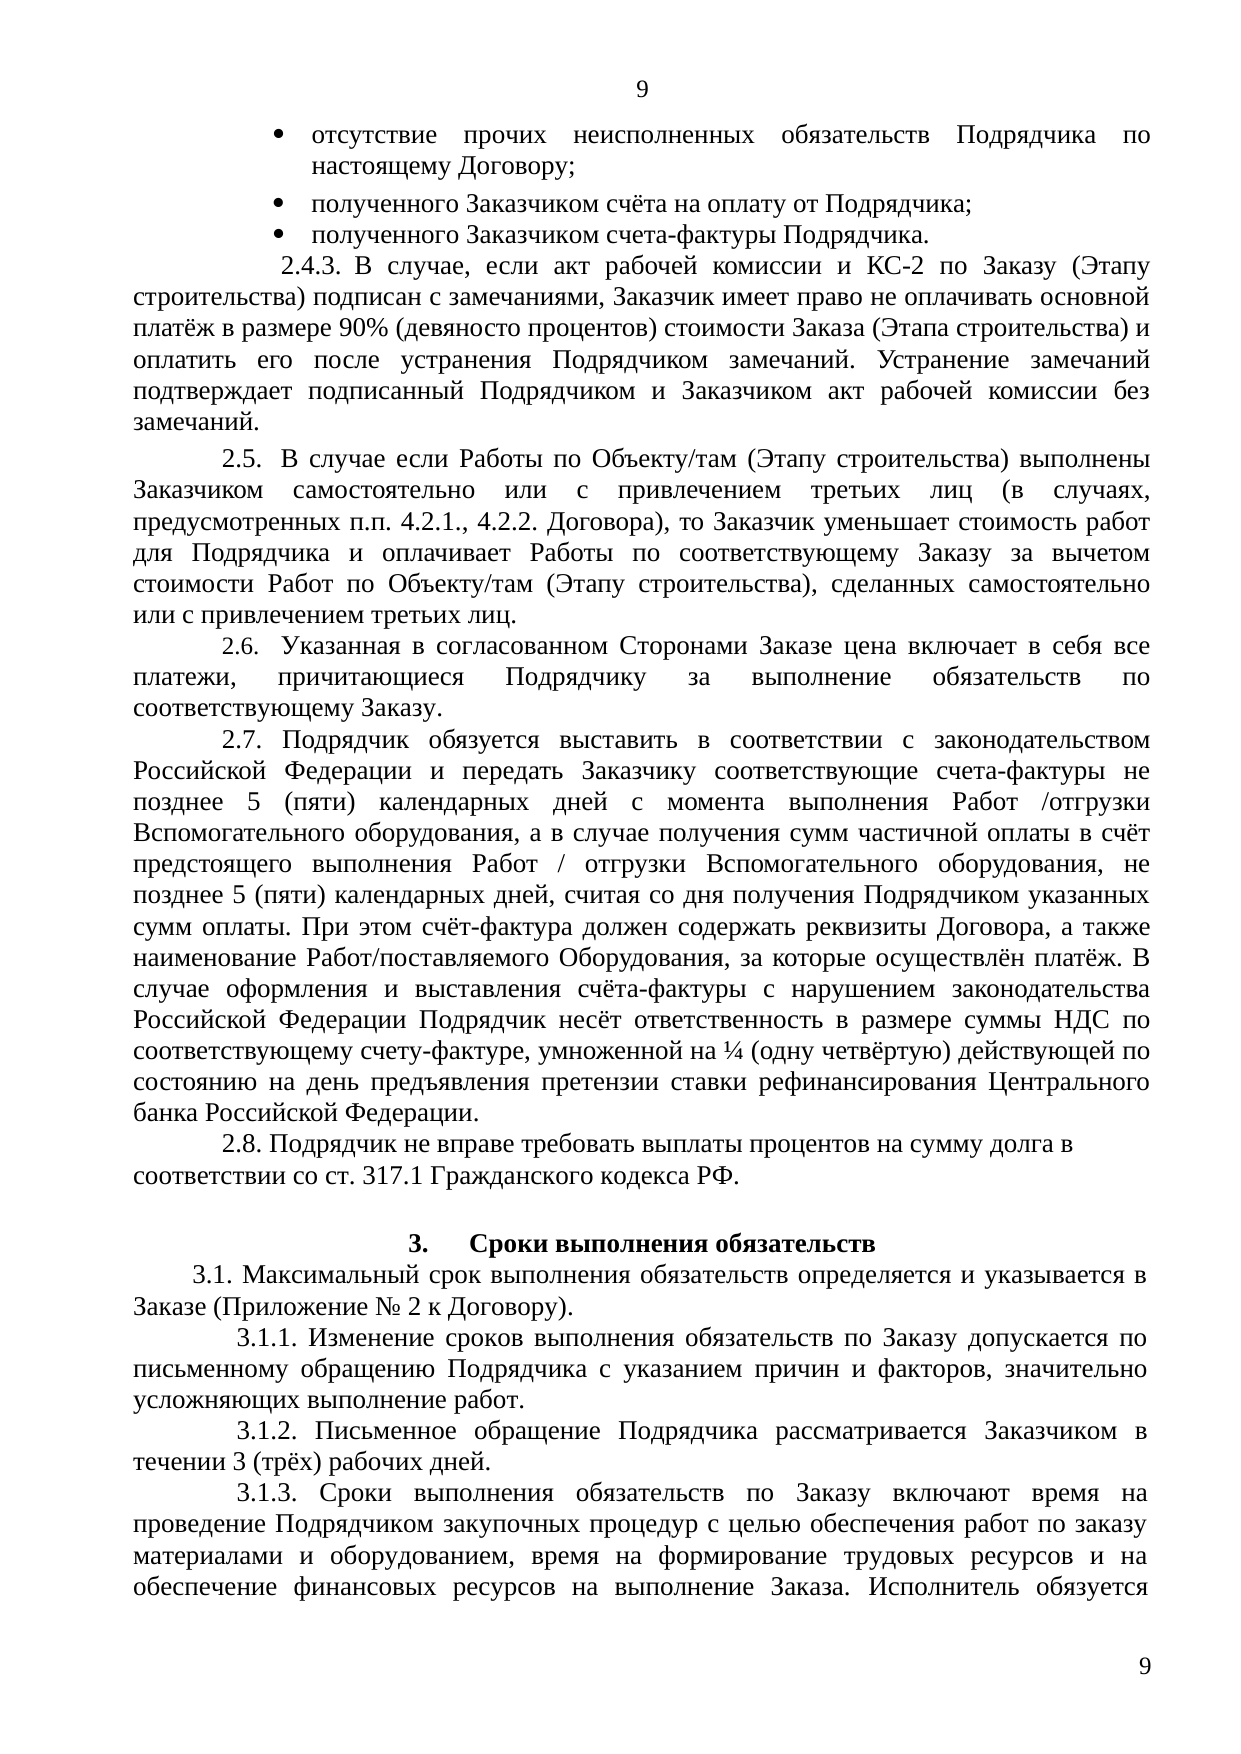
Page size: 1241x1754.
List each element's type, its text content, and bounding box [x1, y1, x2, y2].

list отсутствие прочих неисполненных обязательств Подрядчика по настоящему Договору; [274, 118, 1152, 181]
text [133, 1476, 1148, 1601]
subtitle 2.7. Подрядчик обязуется выставить в соответствии с законодательством Российской Федерации и передать Заказчику соответствующие счета-фактуры не позднее 5 (пяти) календарных дней с момента выполнения Работ /отгрузки Вспомогательного оборудования, а в случае получения сумм частичной оплаты в счёт предстоящего выполнения Работ / отгрузки Вспомогательного оборудования, не позднее 5 (пяти) календарных дней, считая со дня получения Подрядчиком указанных сумм оплаты. При этом счёт-фактура должен содержать реквизиты Договора, а также наименование Работ/поставляемого Оборудования, за которые осуществлён платёж. В случае оформления и выставления счёта-фактуры с нарушением законодательства Российской Федерации Подрядчик несёт ответственность в размере суммы НДС по соответствующему счету-фактуре, умноженной на ¼ (одну четвёртую) действующей по состоянию на день предъявления претензии ставки рефинансирования Центрального банка Российской Федерации. [133, 723, 1152, 1128]
subtitle В случае если Работы по Объекту/там (Этапу строительства) выполнены Заказчиком самостоятельно или с привлечением третьих лиц (в случаях, предусмотренных п.п. 4.2.1., 4.2.2. Договора), то Заказчик уменьшает стоимость работ для Подрядчика и оплачивает Работы по соответствующему Заказу за вычетом стоимости Работ по Объекту/там (Этапу строительства), сделанных самостоятельно или с привлечением третьих лиц. [133, 442, 1152, 629]
list полученного Заказчиком счёта на оплату от Подрядчика; [274, 187, 1152, 218]
list Указанная в согласованном Сторонами Заказе цена включает в себя все платежи, причитающиеся Подрядчику за выполнение обязательств по соответствующему Заказу. [133, 629, 1152, 723]
subtitle В случае, если акт рабочей комиссии и КС-2 по Заказу (Этапу строительства) подписан с замечаниями, Заказчик имеет право не оплачивать основной платёж в размере 90% (девяносто процентов) стоимости Заказа (Этапа строительства) и оплатить его после устранения Подрядчиком замечаний. Устранение замечаний подтверждает подписанный Подрядчиком и Заказчиком акт рабочей комиссии без замечаний. [133, 249, 1152, 436]
list Сроки выполнения обязательств [133, 1227, 1152, 1258]
text 3.1. Максимальный срок выполнения обязательств определяется и указывается в Заказе (Приложение № 2 к Договору). [133, 1258, 1148, 1321]
text 2.8. Подрядчик не вправе требовать выплаты процентов на сумму долга в соответствии со ст. 317.1 Гражданского кодекса РФ. [133, 1128, 1152, 1190]
text 3.1.1. Изменение сроков выполнения обязательств по Заказу допускается по письменному обращению Подрядчика с указанием причин и факторов, значительно усложняющих выполнение работ. [133, 1321, 1148, 1414]
list полученного Заказчиком счета-фактуры Подрядчика. [274, 218, 1152, 249]
text 3.1.2. Письменное обращение Подрядчика рассматривается Заказчиком в течении 3 (трёх) рабочих дней. [133, 1414, 1148, 1476]
